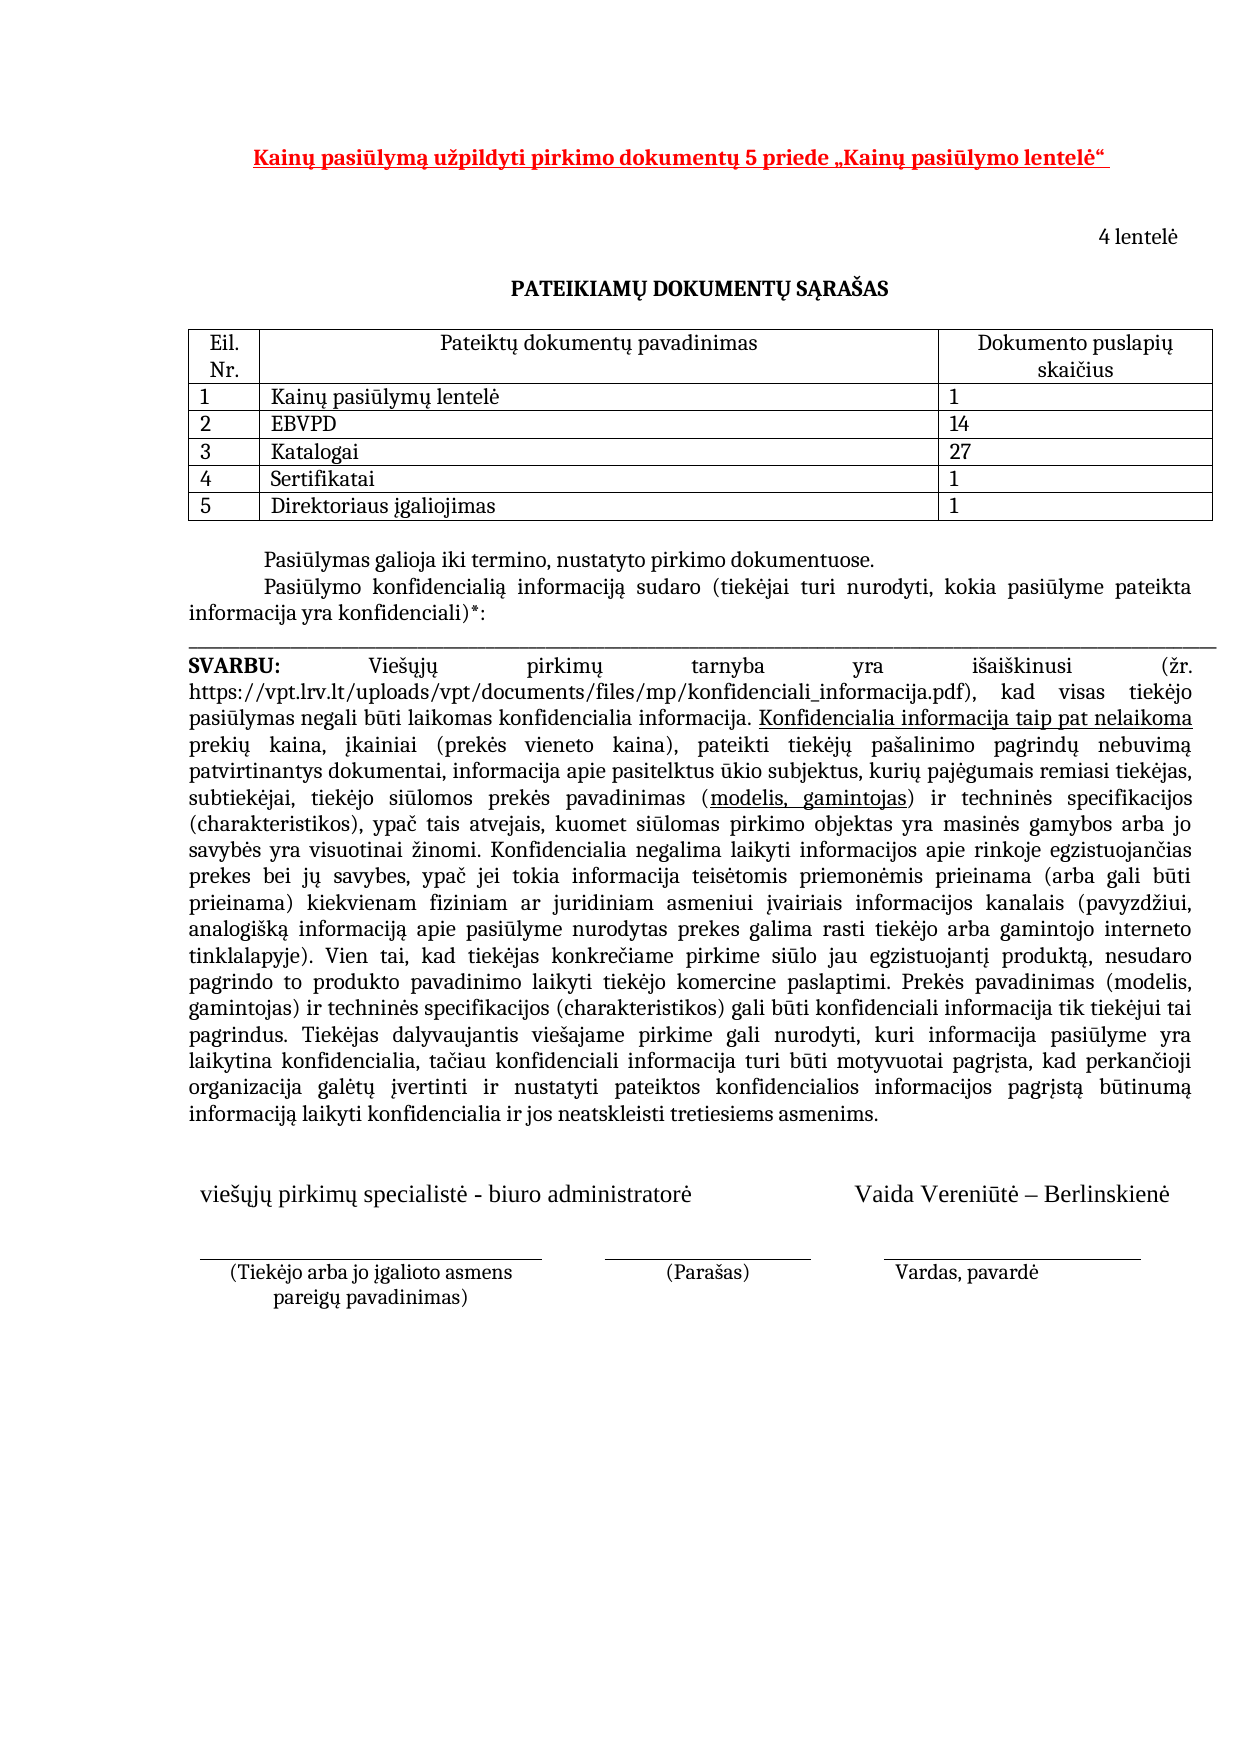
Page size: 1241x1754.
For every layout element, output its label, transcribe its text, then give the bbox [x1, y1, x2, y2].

table_header viešųjų pirkimų specialistė - biuro administratorė Vaida Vereniūtė – Berlinskienė [189, 1180, 1201, 1310]
text Kainų pasiūlymą užpildyti pirkimo dokumentų 5 priede „Kainų pasiūlymo lentelė“ [177, 144, 1181, 171]
table_header 4 lentelė PATEIKIAMŲ DOKUMENTŲ SĄRAŠAS Pasiūlymas galioja iki termino, nustatyto pirkimo dokumentuose. Pasiūlymo konfidencialią informaciją sudaro (tiekėjai turi nurodyti, kokia pasiūlyme pateikta informacija yra konfidenciali)*: _________________________________________________________________________________________________________________________ SVARBU: Viešųjų pirkimų tarnyba yra išaiškinusi (žr. https://vpt.lrv.lt/uploads/vpt/documents/files/mp/konfidenciali_informacija.pdf), kad visas tiekėjo pasiūlymas negali būti laikomas konfidencialia informacija. Konfidencialia informacija taip pat nelaikoma prekių kaina, įkainiai (prekės vieneto kaina), pateikti tiekėjų pašalinimo pagrindų nebuvimą patvirtinantys dokumentai, informacija apie pasitelktus ūkio subjektus, kurių pajėgumais remiasi tiekėjas, subtiekėjai, tiekėjo siūlomos prekės pavadinimas (modelis, gamintojas) ir techninės specifikacijos (charakteristikos), ypač tais atvejais, kuomet siūlomas pirkimo objektas yra masinės gamybos arba jo savybės yra visuotinai žinomi. Konfidencialia negalima laikyti informacijos apie rinkoje egzistuojančias prekes bei jų savybes, ypač jei tokia informacija teisėtomis priemonėmis prieinama (arba gali būti prieinama) kiekvienam fiziniam ar juridiniam asmeniui įvairiais informacijos kanalais (pavyzdžiui, analogišką informaciją apie pasiūlyme nurodytas prekes galima rasti tiekėjo arba gamintojo interneto tinklalapyje). Vien tai, kad tiekėjas konkrečiame pirkime siūlo jau egzistuojantį produktą, nesudaro pagrindo to produkto pavadinimo laikyti tiekėjo komercine paslaptimi. Prekės pavadinimas (modelis, gamintojas) ir techninės specifikacijos (charakteristikos) gali būti konfidenciali informacija tik tiekėjui tai pagrindus. Tiekėjas dalyvaujantis viešajame pirkime gali nurodyti, kuri informacija pasiūlyme yra laikytina konfidencialia, tačiau konfidenciali informacija turi būti motyvuotai pagrįsta, kad perkančioji organizacija galėtų įvertinti ir nustatyti pateiktos konfidencialios informacijos pagrįstą būtinumą informaciją laikyti konfidencialia ir jos neatskleisti tretiesiems asmenims. [177, 197, 1222, 1127]
